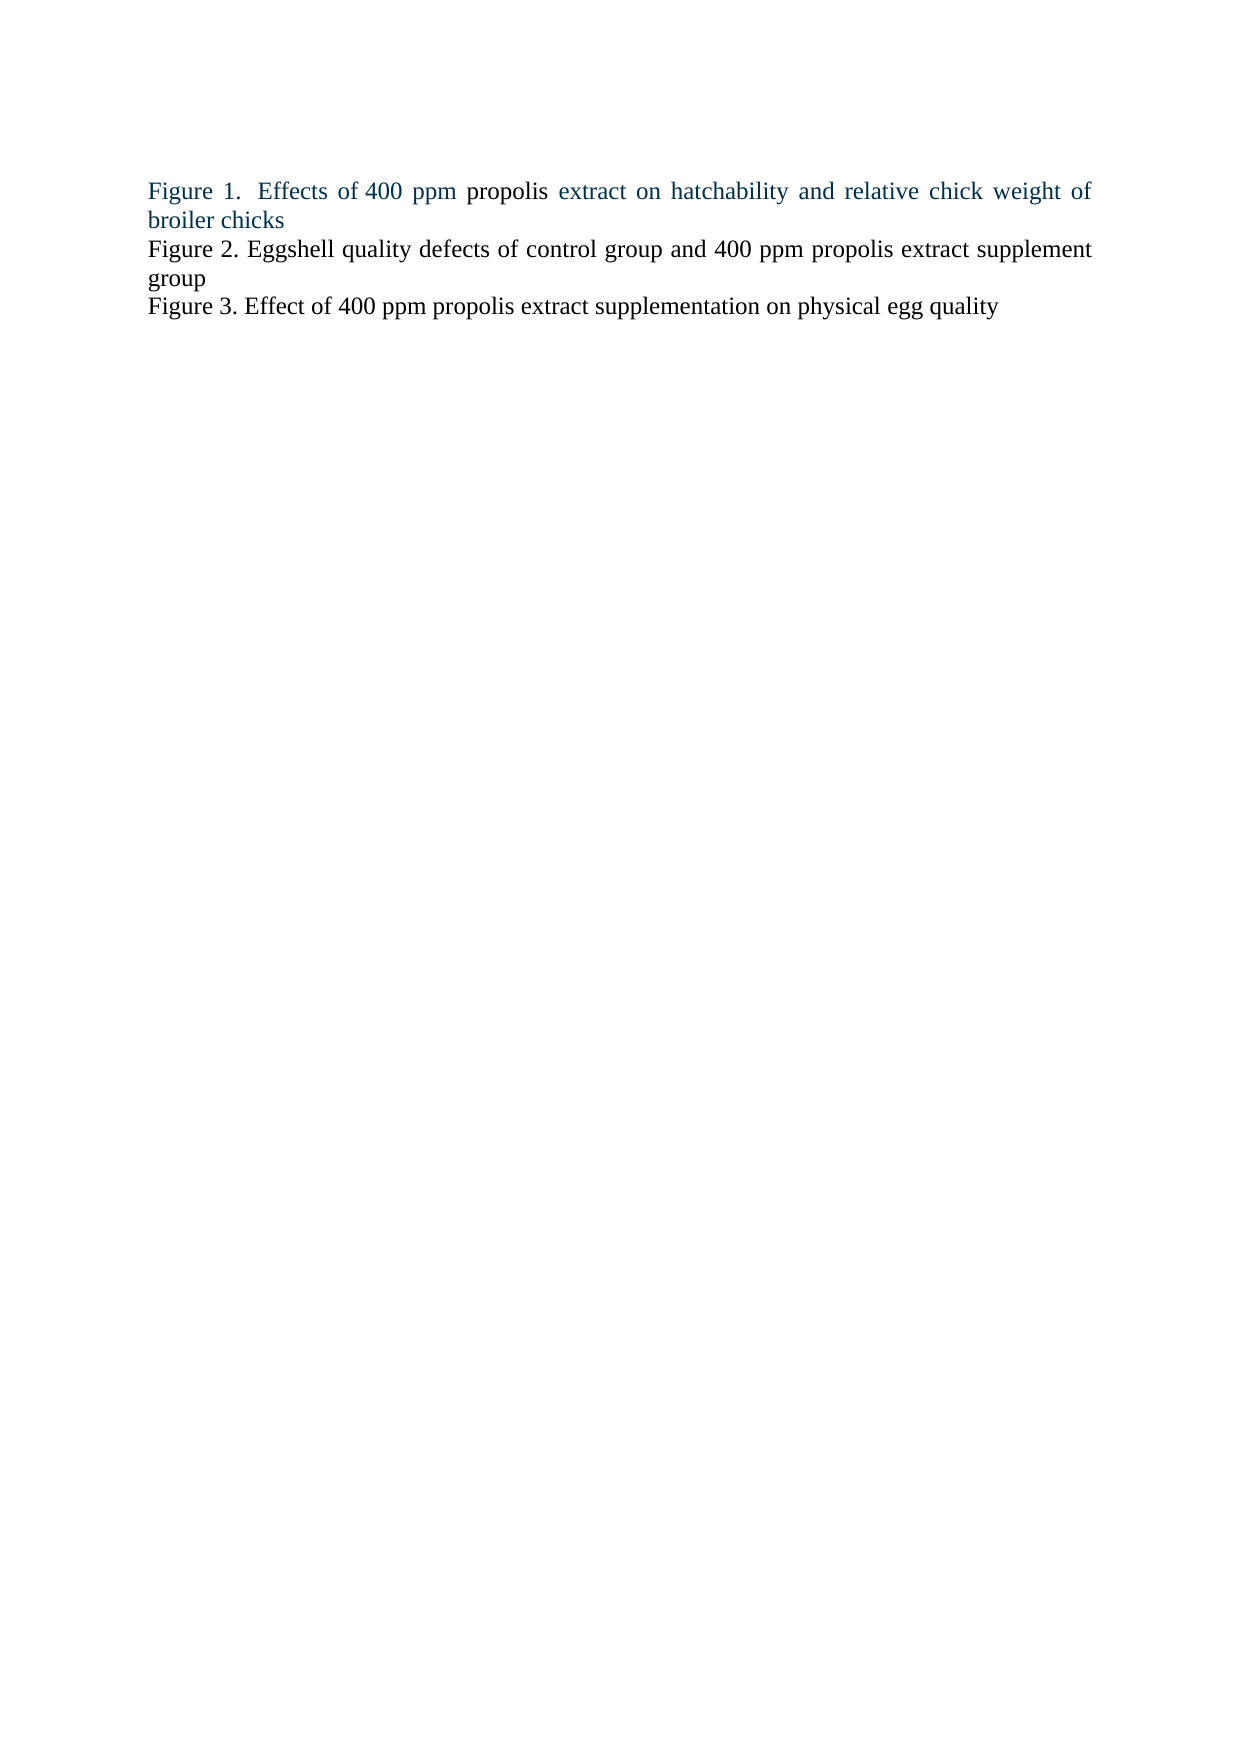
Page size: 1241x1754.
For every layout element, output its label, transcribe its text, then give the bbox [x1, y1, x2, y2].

text Figure 3. Effect of 400 ppm propolis extract supplementation on physical egg quality [148, 291, 1093, 320]
text Figure 2. Eggshell quality defects of control group and 400 ppm propolis extract supplement group [148, 234, 1093, 291]
text Figure 1. Effects of 400 ppm propolis extract on hatchability and relative chick weight of broiler chicks [148, 176, 1093, 234]
